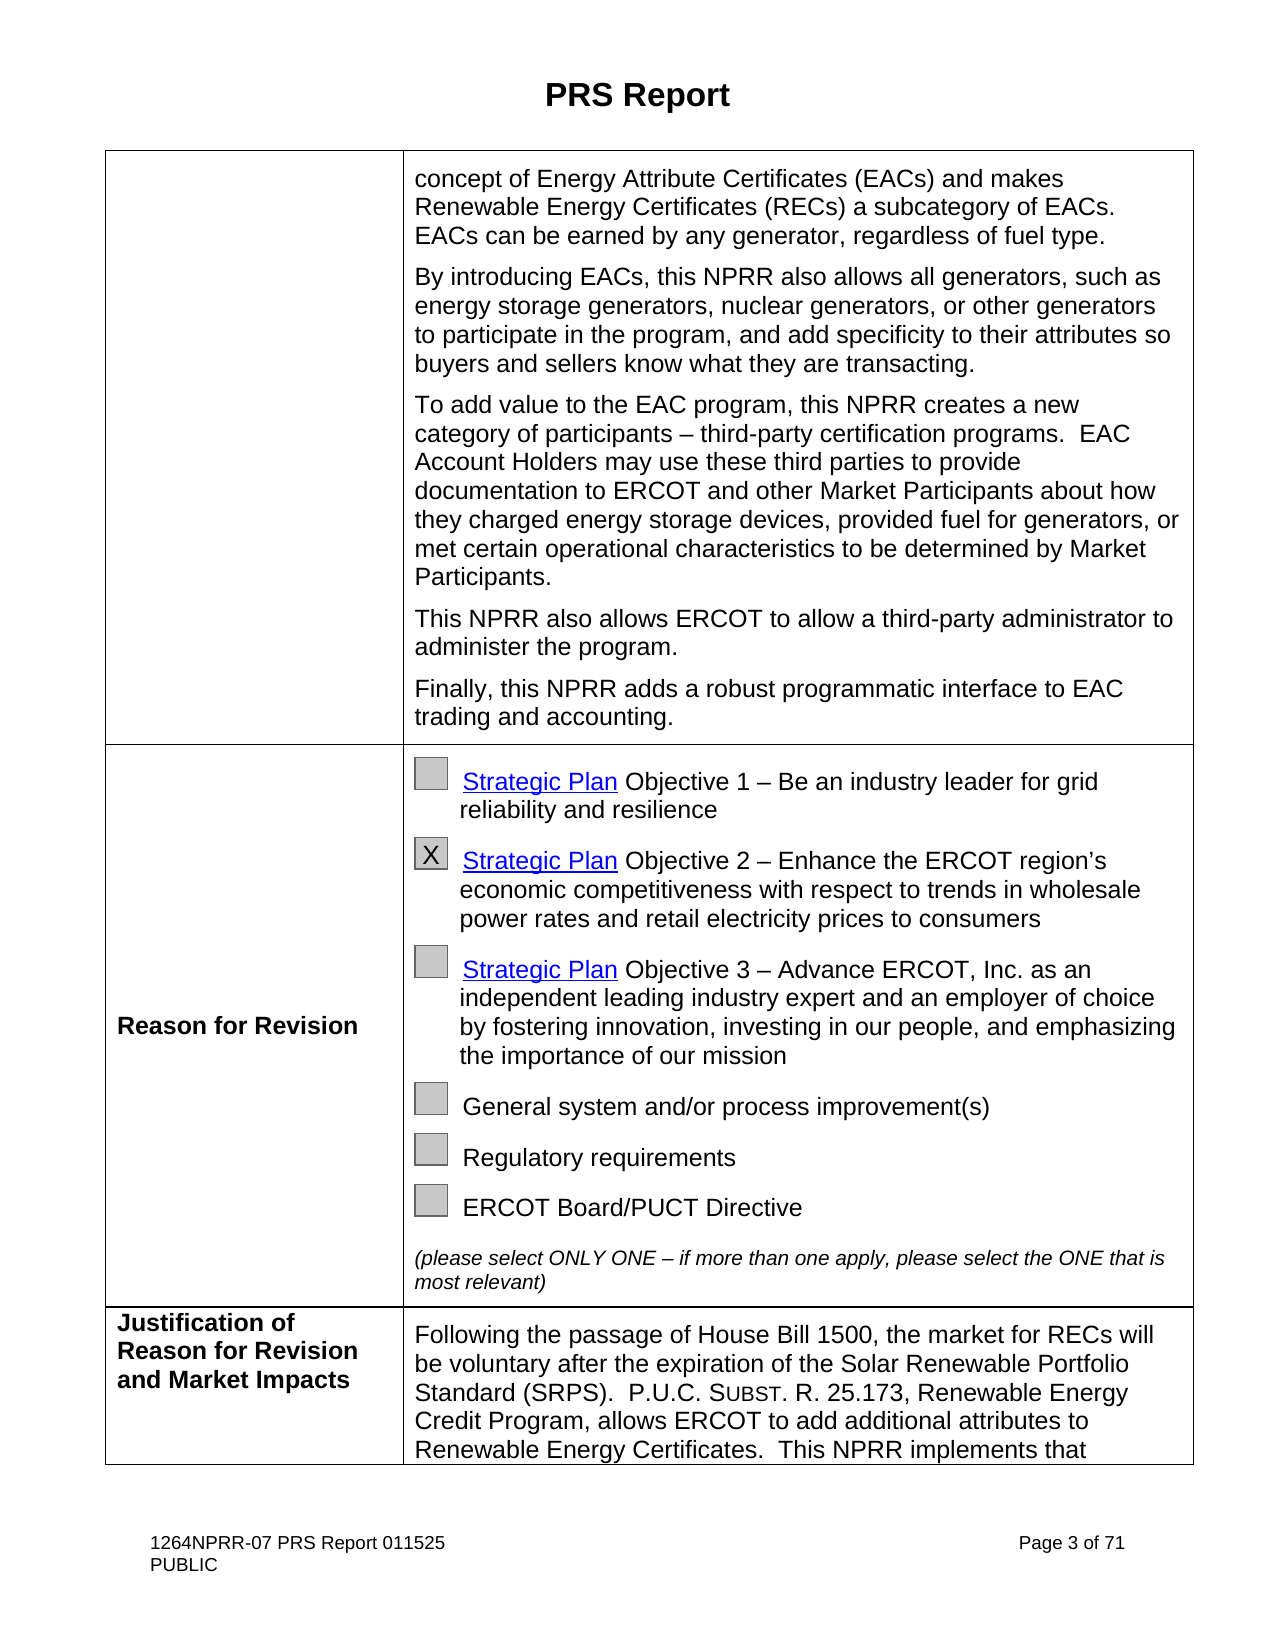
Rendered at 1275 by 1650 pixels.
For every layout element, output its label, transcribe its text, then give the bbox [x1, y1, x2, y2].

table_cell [106, 1308, 403, 1464]
table_cell Reason for Revision [106, 745, 403, 1306]
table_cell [404, 151, 1193, 743]
table_cell Strategic Plan Objective 1 – Be an industry leader for grid reliability and resilience Strategic Plan Objective 2 – Enhance the ERCOT region’s economic competitiveness with respect to trends in wholesale power rates and retail electricity prices to consumers Strategic Plan Objective 3 – Advance ERCOT, Inc. as an independent leading industry expert and an employer of choice by fostering innovation, investing in our people, and emphasizing the importance of our mission General system and/or process improvement(s) Regulatory requirements ERCOT Board/PUCT Directive (please select ONLY ONE – if more than one apply, please select the ONE that is most relevant) [404, 745, 1193, 1306]
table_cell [404, 1308, 1193, 1464]
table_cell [106, 151, 403, 743]
